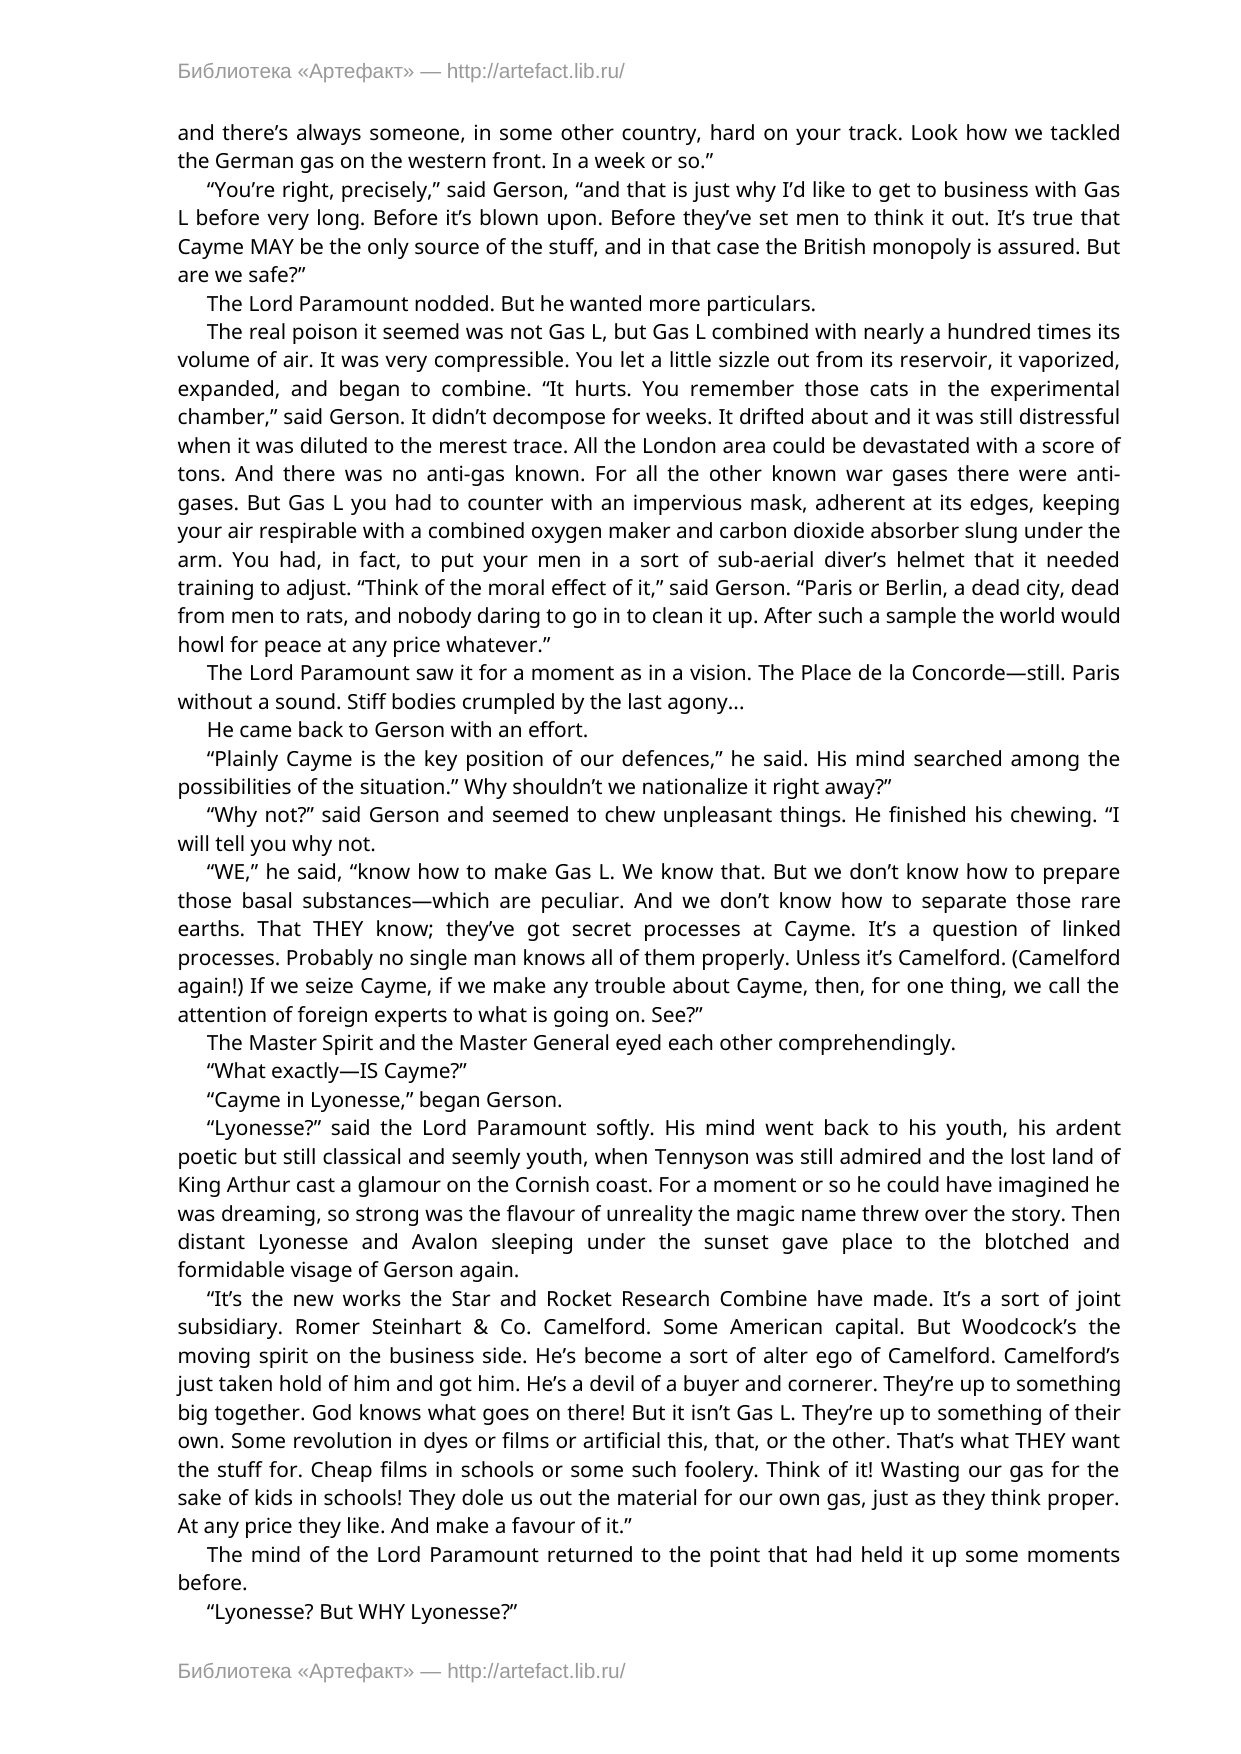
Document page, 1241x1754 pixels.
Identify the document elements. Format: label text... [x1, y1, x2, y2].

text The Lord Paramount nodded. But he wanted more particulars. [177, 289, 1122, 317]
text “Plainly Cayme is the key position of our defences,” he said. His mind searched among the possibilities of the situation.” Why shouldn’t we nationalize it right away?” [177, 744, 1122, 801]
text “Lyonesse?” said the Lord Paramount softly. His mind went back to his youth, his ardent poetic but still classical and seemly youth, when Tennyson was still admired and the lost land of King Arthur cast a glamour on the Cornish coast. For a moment or so he could have imagined he was dreaming, so strong was the flavour of unreality the magic name threw over the story. Then distant Lyonesse and Avalon sleeping under the sunset gave place to the blotched and formidable visage of Gerson again. [177, 1113, 1122, 1284]
text The mind of the Lord Paramount returned to the point that had held it up some moments before. [177, 1540, 1122, 1597]
text “Why not?” said Gerson and seemed to chew unpleasant things. He finished his chewing. “I will tell you why not. [177, 801, 1122, 857]
text He came back to Gerson with an effort. [177, 715, 1122, 744]
text The Lord Paramount saw it for a moment as in a vision. The Place de la Concorde—still. Paris without a sound. Stiff bodies crumpled by the last agony... [177, 658, 1122, 715]
text “WE,” he said, “know how to make Gas L. We know that. But we don’t know how to prepare those basal substances—which are peculiar. And we don’t know how to separate those rare earths. That THEY know; they’ve got secret processes at Cayme. It’s a question of linked processes. Probably no single man knows all of them properly. Unless it’s Camelford. (Camelford again!) If we seize Cayme, if we make any trouble about Cayme, then, for one thing, we call the attention of foreign experts to what is going on. See?” [177, 857, 1122, 1028]
text “Cayme in Lyonesse,” began Gerson. [177, 1085, 1122, 1113]
text “You’re right, precisely,” said Gerson, “and that is just why I’d like to get to business with Gas L before very long. Before it’s blown upon. Before they’ve set men to think it out. It’s true that Cayme MAY be the only source of the stuff, and in that case the British monopoly is assured. But are we safe?” [177, 175, 1122, 289]
text “It’s the new works the Star and Rocket Research Combine have made. It’s a sort of joint subsidiary. Romer Steinhart & Co. Camelford. Some American capital. But Woodcock’s the moving spirit on the business side. He’s become a sort of alter ego of Camelford. Camelford’s just taken hold of him and got him. He’s a devil of a buyer and cornerer. They’re up to something big together. God knows what goes on there! But it isn’t Gas L. They’re up to something of their own. Some revolution in dyes or films or artificial this, that, or the other. That’s what THEY want the stuff for. Cheap films in schools or some such foolery. Think of it! Wasting our gas for the sake of kids in schools! They dole us out the material for our own gas, just as they think proper. At any price they like. And make a favour of it.” [177, 1284, 1122, 1540]
text “What exactly—IS Cayme?” [177, 1057, 1122, 1085]
text The Master Spirit and the Master General eyed each other comprehendingly. [177, 1028, 1122, 1057]
text The real poison it seemed was not Gas L, but Gas L combined with nearly a hundred times its volume of air. It was very compressible. You let a little sizzle out from its reservoir, it vaporized, expanded, and began to combine. “It hurts. You remember those cats in the experimental chamber,” said Gerson. It didn’t decompose for weeks. It drifted about and it was still distressful when it was diluted to the merest trace. All the London area could be devastated with a score of tons. And there was no anti-gas known. For all the other known war gases there were anti-gases. But Gas L you had to counter with an impervious mask, adherent at its edges, keeping your air respirable with a combined oxygen maker and carbon dioxide absorber slung under the arm. You had, in fact, to put your men in a sort of sub-aerial diver’s helmet that it needed training to adjust. “Think of the moral effect of it,” said Gerson. “Paris or Berlin, a dead city, dead from men to rats, and nobody daring to go in to clean it up. After such a sample the world would howl for peace at any price whatever.” [177, 317, 1122, 658]
text “Lyonesse? But WHY Lyonesse?” [177, 1597, 1122, 1625]
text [177, 118, 1122, 175]
